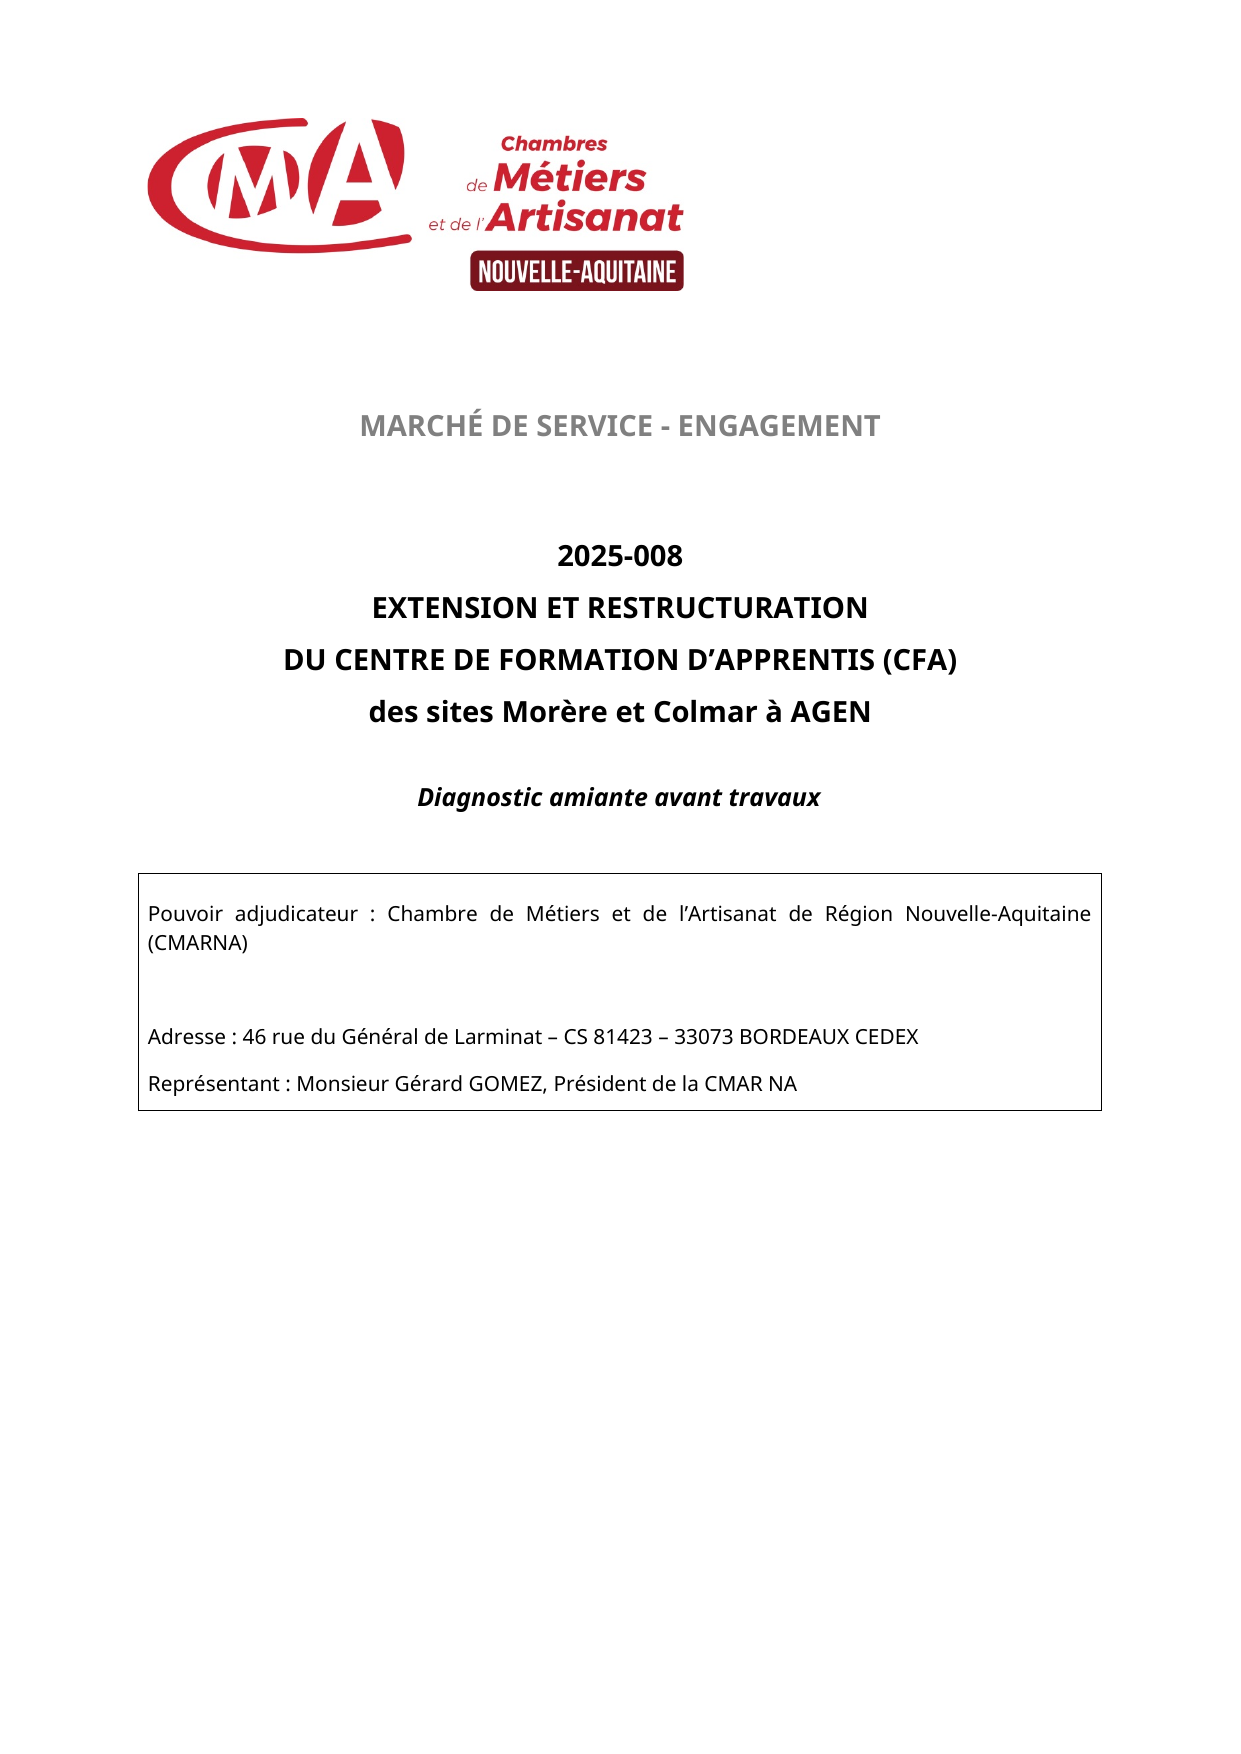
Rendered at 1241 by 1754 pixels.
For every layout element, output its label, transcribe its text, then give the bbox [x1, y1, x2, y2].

text Représentant : Monsieur Gérard GOMEZ, Président de la CMAR NA [139, 1043, 1101, 1110]
text Pouvoir adjudicateur : Chambre de Métiers et de l’Artisanat de Région Nouvelle-Aquitaine (CMARNA) [139, 874, 1101, 956]
text DU CENTRE DE FORMATION D’APPRENTIS (CFA) [148, 639, 1092, 679]
text MARCHé DE SERVICE - ENGAGEMENT [148, 405, 1092, 445]
picture [147, 118, 684, 291]
text Diagnostic amiante avant travaux [148, 780, 1092, 814]
text 2025-008 [148, 535, 1092, 574]
text Adresse : 46 rue du Général de Larminat – CS 81423 – 33073 BORDEAUX CEDEX [139, 996, 1101, 1043]
text des sites Morère et Colmar à AGEN [148, 691, 1092, 731]
text EXTENSION ET RESTRUCTURATION [148, 587, 1092, 627]
